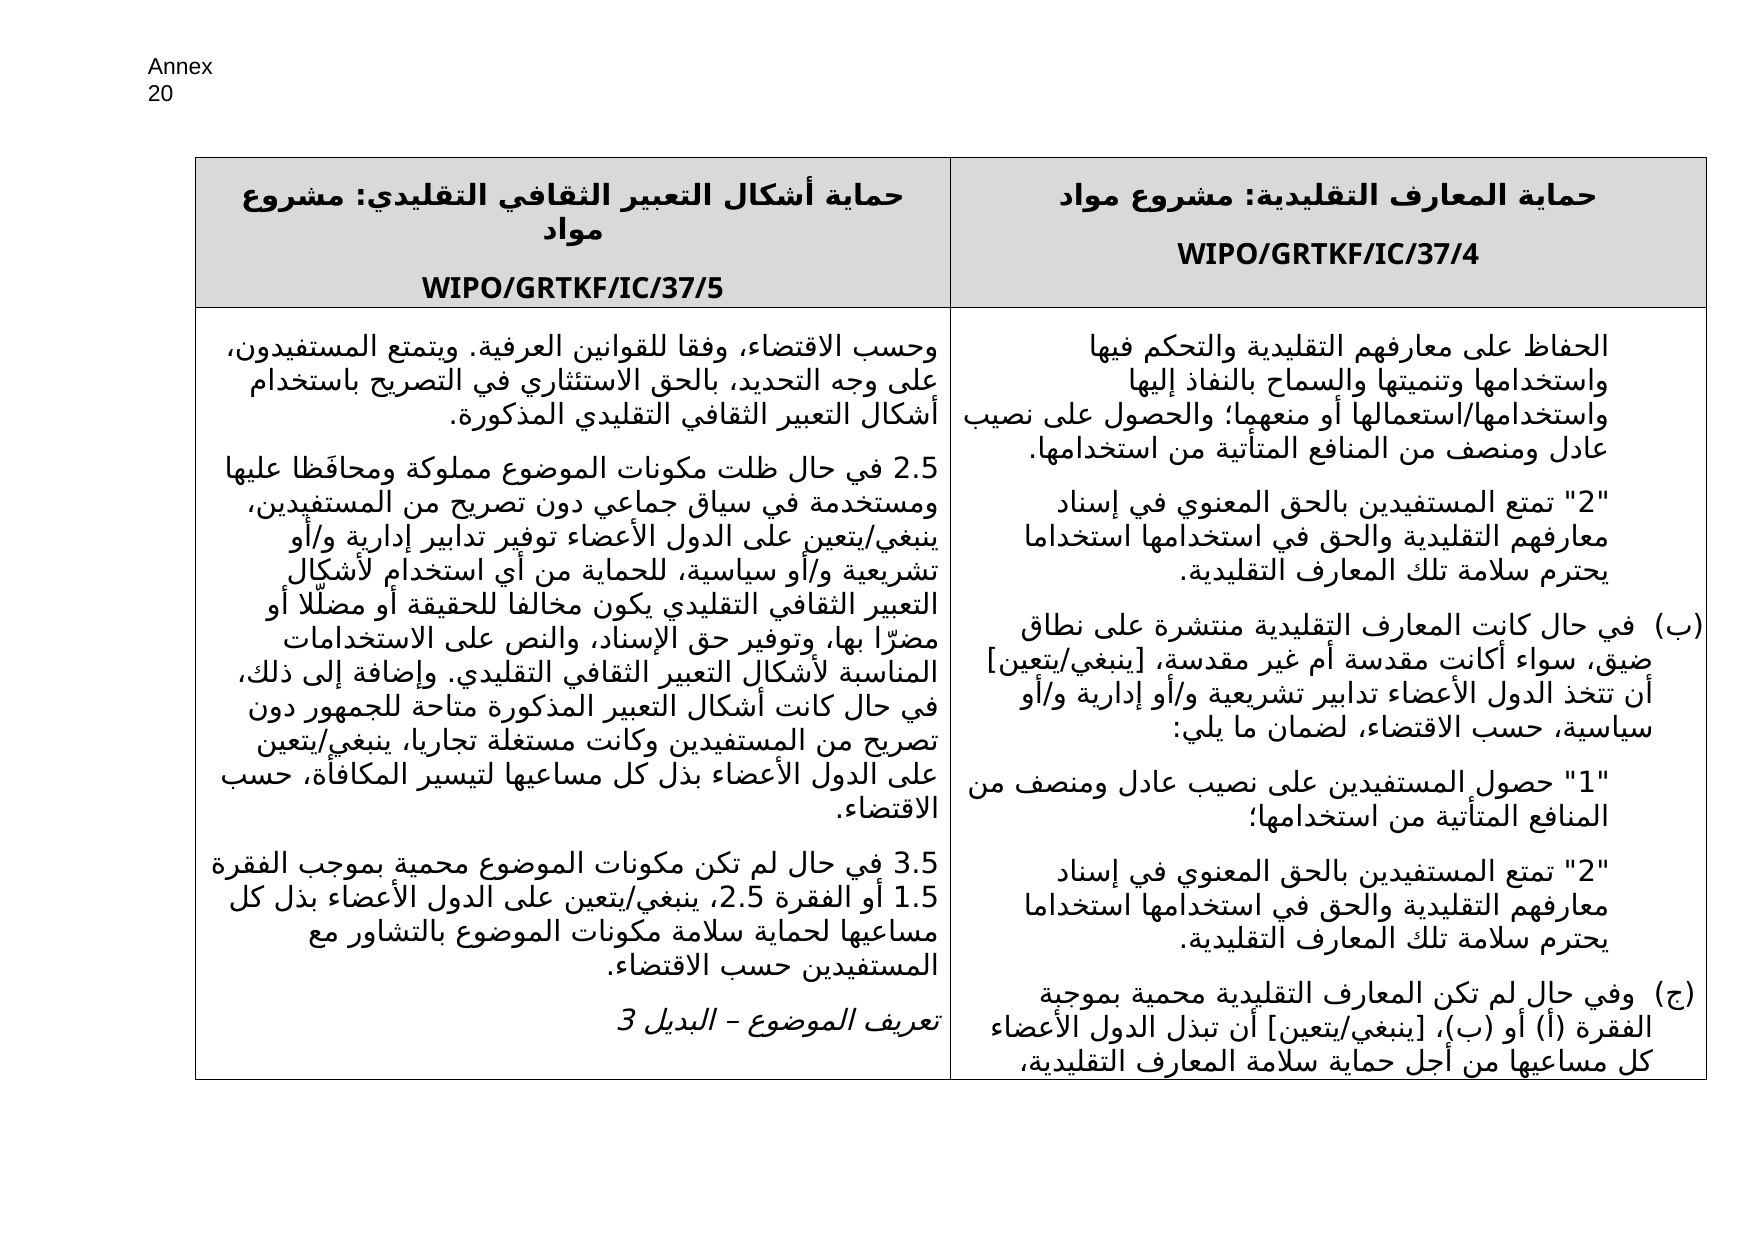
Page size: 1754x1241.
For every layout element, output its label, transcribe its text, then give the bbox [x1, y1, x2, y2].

table_header حماية أشكال التعبير الثقافي التقليدي: مشروع مواد WIPO/GRTKF/IC/37/5 [196, 158, 950, 307]
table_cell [951, 308, 1706, 1078]
table_header حماية المعارف التقليدية: مشروع مواد WIPO/GRTKF/IC/37/4 [951, 158, 1706, 307]
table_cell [196, 308, 950, 1078]
